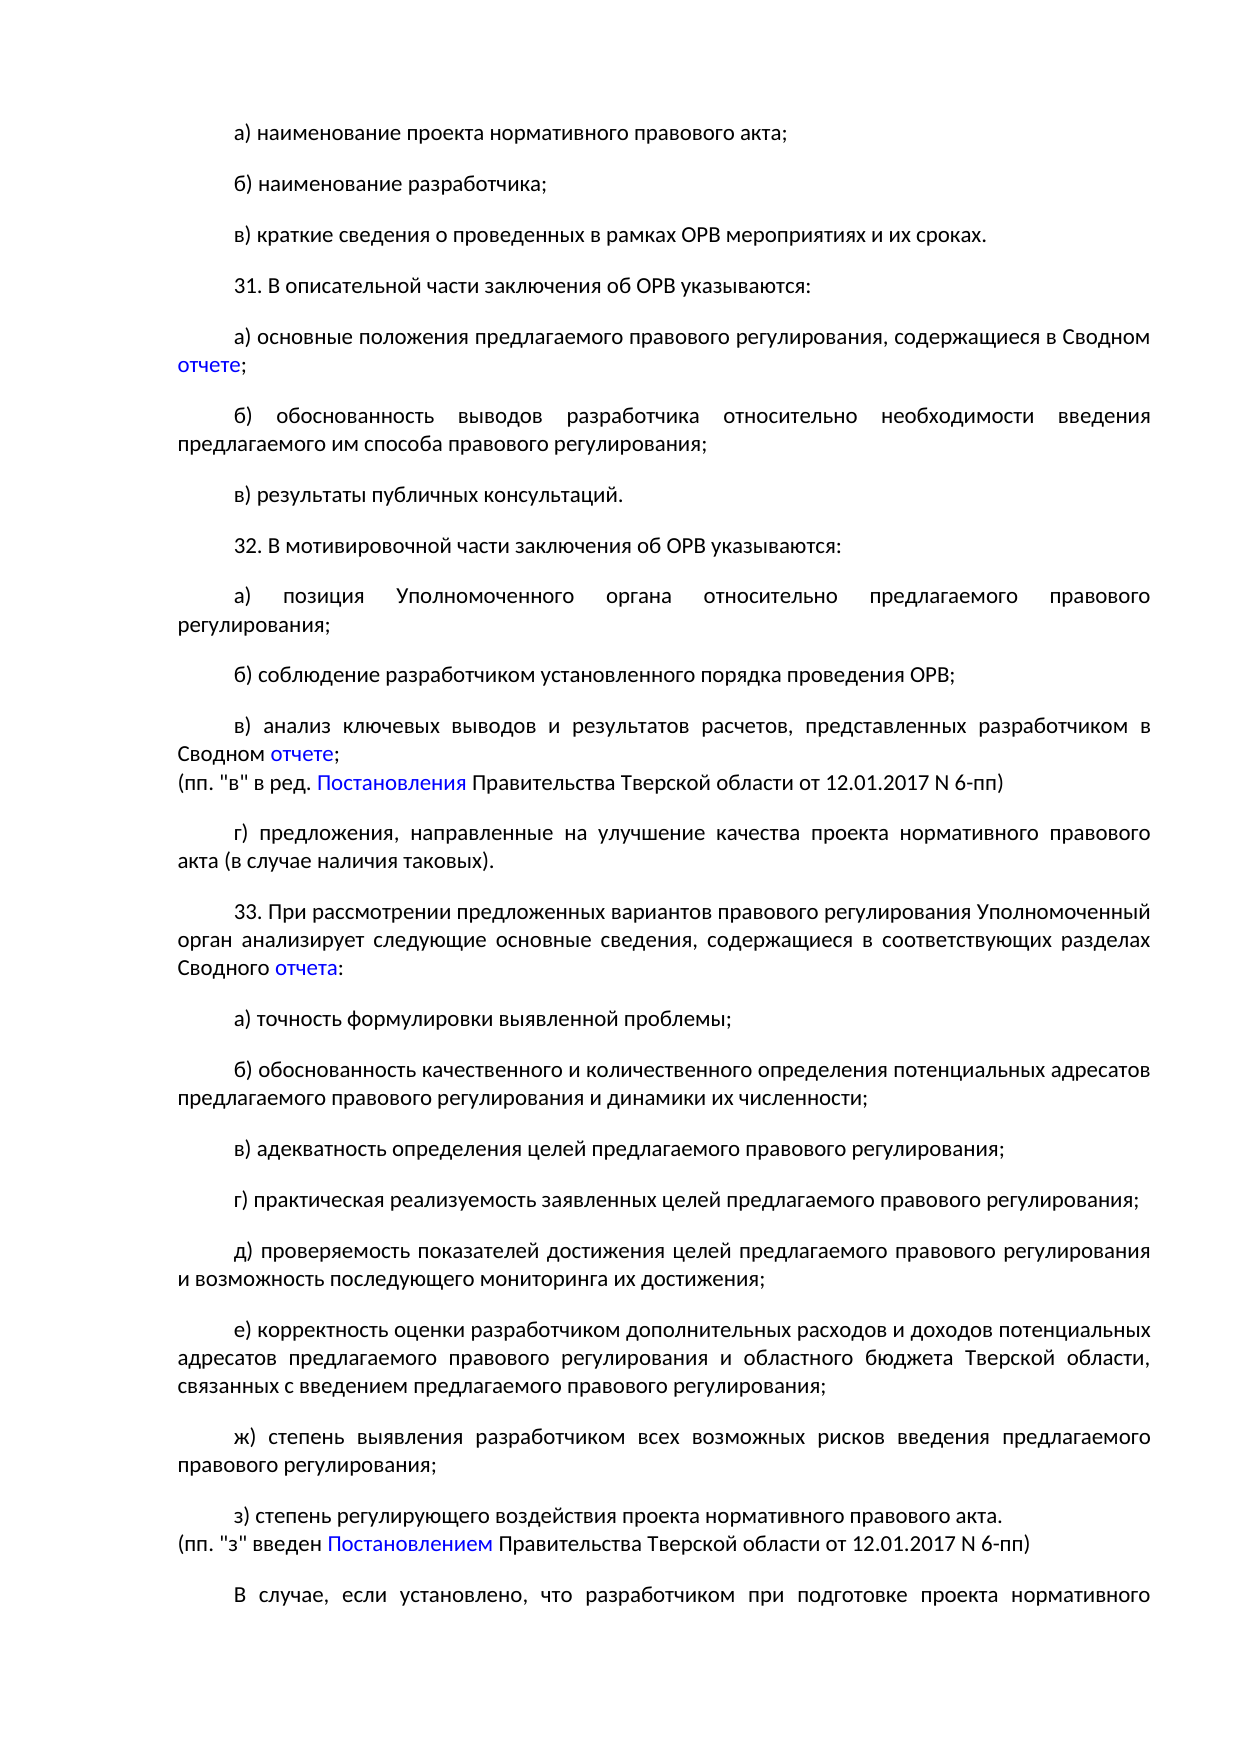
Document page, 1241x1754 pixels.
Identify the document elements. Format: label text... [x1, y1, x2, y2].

text е) корректность оценки разработчиком дополнительных расходов и доходов потенциальных адресатов предлагаемого правового регулирования и областного бюджета Тверской области, связанных с введением предлагаемого правового регулирования; [177, 1315, 1152, 1399]
text в) адекватность определения целей предлагаемого правового регулирования; [177, 1134, 1152, 1162]
text б) наименование разработчика; [177, 169, 1152, 197]
text в) краткие сведения о проведенных в рамках ОРВ мероприятиях и их сроках. [177, 220, 1152, 248]
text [177, 1580, 1152, 1608]
text г) предложения, направленные на улучшение качества проекта нормативного правового акта (в случае наличия таковых). [177, 818, 1152, 874]
text д) проверяемость показателей достижения целей предлагаемого правового регулирования и возможность последующего мониторинга их достижения; [177, 1236, 1152, 1292]
text а) точность формулировки выявленной проблемы; [177, 1004, 1152, 1032]
text а) позиция Уполномоченного органа относительно предлагаемого правового регулирования; [177, 582, 1152, 638]
text в) анализ ключевых выводов и результатов расчетов, представленных разработчиком в Сводном отчете; [177, 712, 1152, 768]
text б) обоснованность выводов разработчика относительно необходимости введения предлагаемого им способа правового регулирования; [177, 401, 1152, 457]
text (пп. "в" в ред. Постановления Правительства Тверской области от 12.01.2017 N 6-пп) [177, 768, 1152, 796]
text 31. В описательной части заключения об ОРВ указываются: [177, 271, 1152, 299]
text 32. В мотивировочной части заключения об ОРВ указываются: [177, 531, 1152, 559]
text в) результаты публичных консультаций. [177, 480, 1152, 508]
text г) практическая реализуемость заявленных целей предлагаемого правового регулирования; [177, 1185, 1152, 1213]
text (пп. "з" введен Постановлением Правительства Тверской области от 12.01.2017 N 6-пп) [177, 1529, 1152, 1557]
text 33. При рассмотрении предложенных вариантов правового регулирования Уполномоченный орган анализирует следующие основные сведения, содержащиеся в соответствующих разделах Сводного отчета: [177, 897, 1152, 982]
text а) основные положения предлагаемого правового регулирования, содержащиеся в Сводном отчете; [177, 322, 1152, 378]
text ж) степень выявления разработчиком всех возможных рисков введения предлагаемого правового регулирования; [177, 1422, 1152, 1478]
text б) соблюдение разработчиком установленного порядка проведения ОРВ; [177, 661, 1152, 689]
text б) обоснованность качественного и количественного определения потенциальных адресатов предлагаемого правового регулирования и динамики их численности; [177, 1055, 1152, 1111]
text з) степень регулирующего воздействия проекта нормативного правового акта. [177, 1501, 1152, 1529]
text а) наименование проекта нормативного правового акта; [177, 118, 1152, 146]
